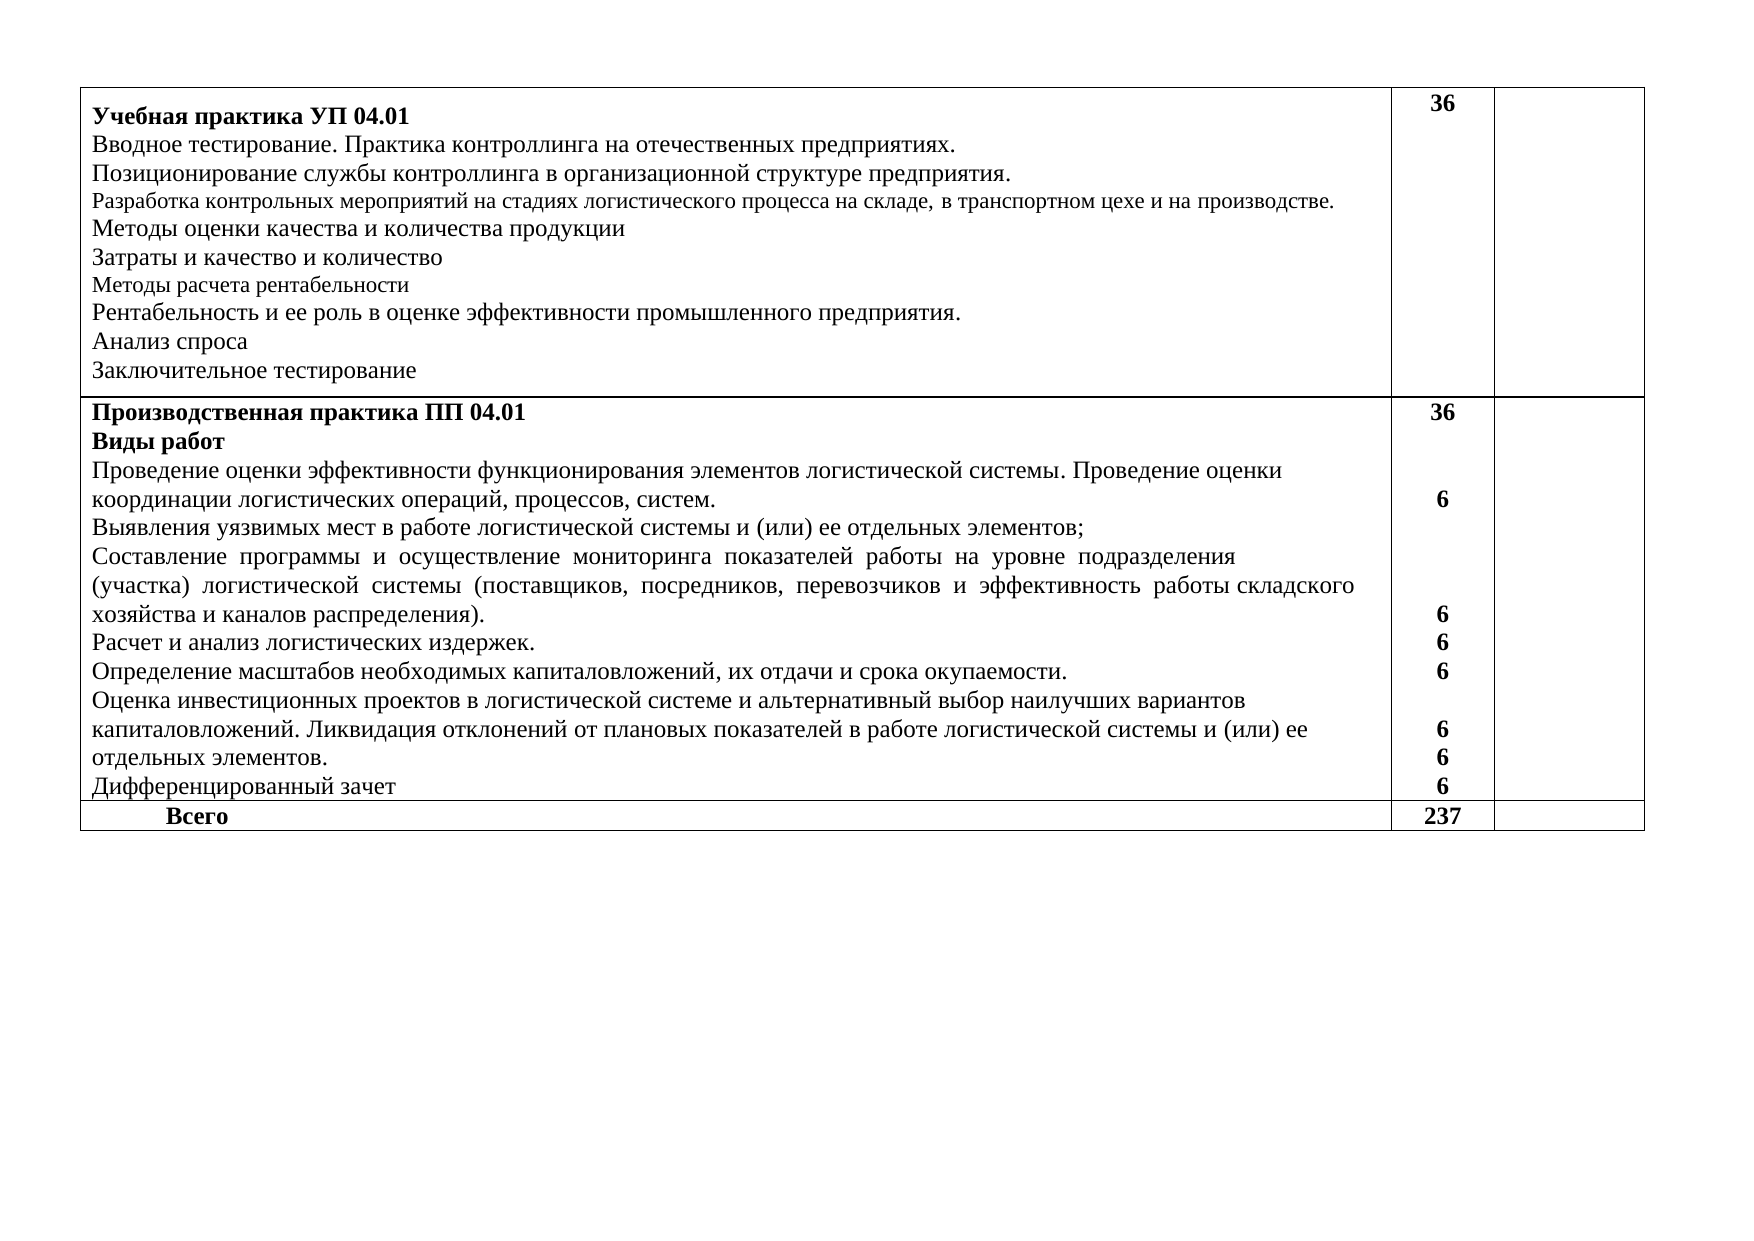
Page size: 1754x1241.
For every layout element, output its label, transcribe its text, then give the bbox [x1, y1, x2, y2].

table_cell 36 6 6 6 6 6 6 6 [1392, 398, 1494, 800]
table_cell Учебная практика УП 04.01 Вводное тестирование. Практика контроллинга на отечественных предприятиях. Позиционирование службы контроллинга в организационной структуре предприятия. Разработка контрольных мероприятий на стадиях логистического процесса на складе, в транспортном цехе и на производстве. Методы оценки качества и количества продукции Затраты и качество и количество Методы расчета рентабельности Рентабельность и ее роль в оценке эффективности промышленного предприятия. Анализ спроса Заключительное тестирование [81, 88, 1391, 396]
table_cell [1495, 398, 1644, 800]
table_cell 237 [1392, 801, 1494, 830]
table_cell Производственная практика ПП 04.01 Виды работ Проведение оценки эффективности функционирования элементов логистической системы. Проведение оценки координации логистических операций, процессов, систем. Выявления уязвимых мест в работе логистической системы и (или) ее отдельных элементов; Составление программы и осуществление мониторинга показателей работы на уровне подразделения (участка) логистической системы (поставщиков, посредников, перевозчиков и эффективность работы складского хозяйства и каналов распределения). Расчет и анализ логистических издержек. Определение масштабов необходимых капиталовложений, их отдачи и срока окупаемости. Оценка инвестиционных проектов в логистической системе и альтернативный выбор наилучших вариантов капиталовложений. Ликвидация отклонений от плановых показателей в работе логистической системы и (или) ее отдельных элементов. Дифференцированный зачет [81, 398, 1391, 800]
table_cell [1495, 88, 1644, 396]
table_cell 36 [1392, 88, 1494, 396]
table_cell Всего [81, 801, 1391, 830]
table_cell [1495, 801, 1644, 830]
